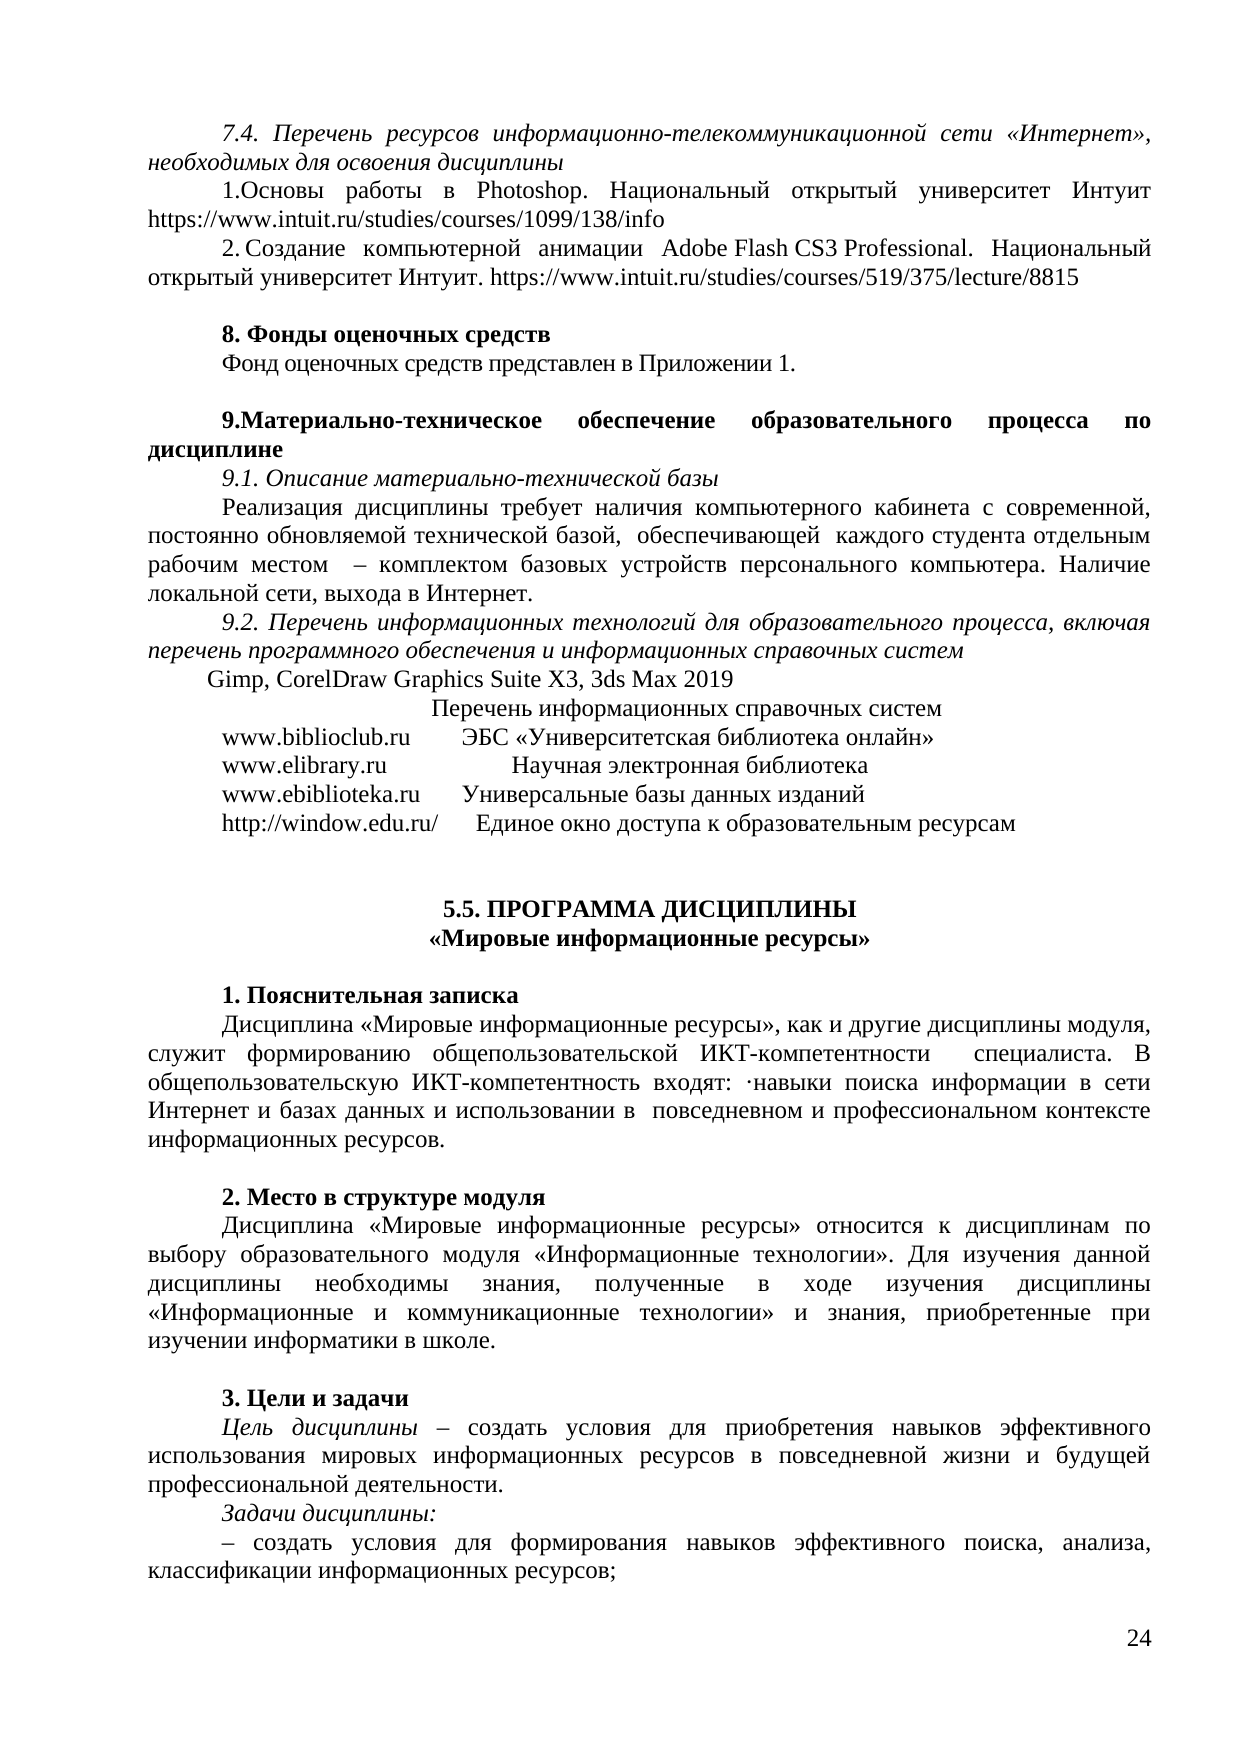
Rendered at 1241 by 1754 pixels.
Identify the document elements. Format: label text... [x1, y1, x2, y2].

text http://window.edu.ru/ Единое окно доступа к образовательным ресурсам [148, 808, 1152, 837]
text 7.4. Перечень ресурсов информационно-телекоммуникационной сети «Интернет», необходимых для освоения дисциплины [148, 118, 1152, 176]
text Цель дисциплины – создать условия для приобретения навыков эффективного использования мировых информационных ресурсов в повседневной жизни и будущей профессиональной деятельности. [148, 1412, 1152, 1498]
subtitle 5.5. ПРОГРАММА ДИСЦИПЛИНЫ «Мировые информационные ресурсы» [148, 894, 1152, 952]
text 3. Цели и задачи [148, 1383, 1152, 1412]
text 9.2. Перечень информационных технологий для образовательного процесса, включая перечень программного обеспечения и информационных справочных систем [148, 607, 1152, 664]
text 9.Материально-техническое обеспечение образовательного процесса по дисциплине [148, 406, 1152, 463]
text Реализация дисциплины требует наличия компьютерного кабинета с современной, постоянно обновляемой технической базой, обеспечивающей каждого студента отдельным рабочим местом – комплектом базовых устройств персонального компьютера. Наличие локальной сети, выхода в Интернет. [148, 492, 1152, 607]
text www.elibrary.ru Научная электронная библиотека [148, 751, 1152, 779]
text – создать условия для формирования навыков эффективного поиска, анализа, классификации информационных ресурсов; [148, 1527, 1152, 1584]
text Gimp, CorelDraw Graphics Suite X3, 3ds Max 2019 [207, 664, 1152, 693]
text www.biblioclub.ru ЭБС «Университетская библиотека онлайн» [148, 722, 1152, 751]
text Задачи дисциплины: [148, 1498, 1152, 1527]
text 8. Фонды оценочных средств [148, 319, 1152, 348]
text 9.1. Описание материально-технической базы [148, 463, 1152, 492]
text www.ebiblioteka.ru Универсальные базы данных изданий [148, 779, 1152, 808]
text 2. Место в структуре модуля [148, 1182, 1152, 1211]
text Дисциплина «Мировые информационные ресурсы», как и другие дисциплины модуля, служит формированию общепользовательской ИКТ-компетентности специалиста. В общепользовательскую ИКТ-компетентность входят: ·навыки поиска информации в сети Интернет и базах данных и использовании в повседневном и профессиональном контексте информационных ресурсов. [148, 1009, 1152, 1153]
text Дисциплина «Мировые информационные ресурсы» относится к дисциплинам по выбору образовательного модуля «Информационные технологии». Для изучения данной дисциплины необходимы знания, полученные в ходе изучения дисциплины «Информационные и коммуникационные технологии» и знания, приобретенные при изучении информатики в школе. [148, 1211, 1152, 1354]
text 1.Основы работы в Photoshop. Национальный открытый университет Интуит https://www.intuit.ru/studies/courses/1099/138/info [148, 176, 1152, 233]
text Фонд оценочных средств представлен в Приложении 1. [148, 348, 1152, 377]
text 1. Пояснительная записка [148, 981, 1152, 1009]
text 2. Создание компьютерной анимации Adobe Flash CS3 Professional. Национальный открытый университет Интуит. https://www.intuit.ru/studies/courses/519/375/lecture/8815 [148, 233, 1152, 291]
text Перечень информационных справочных систем [148, 693, 1152, 722]
